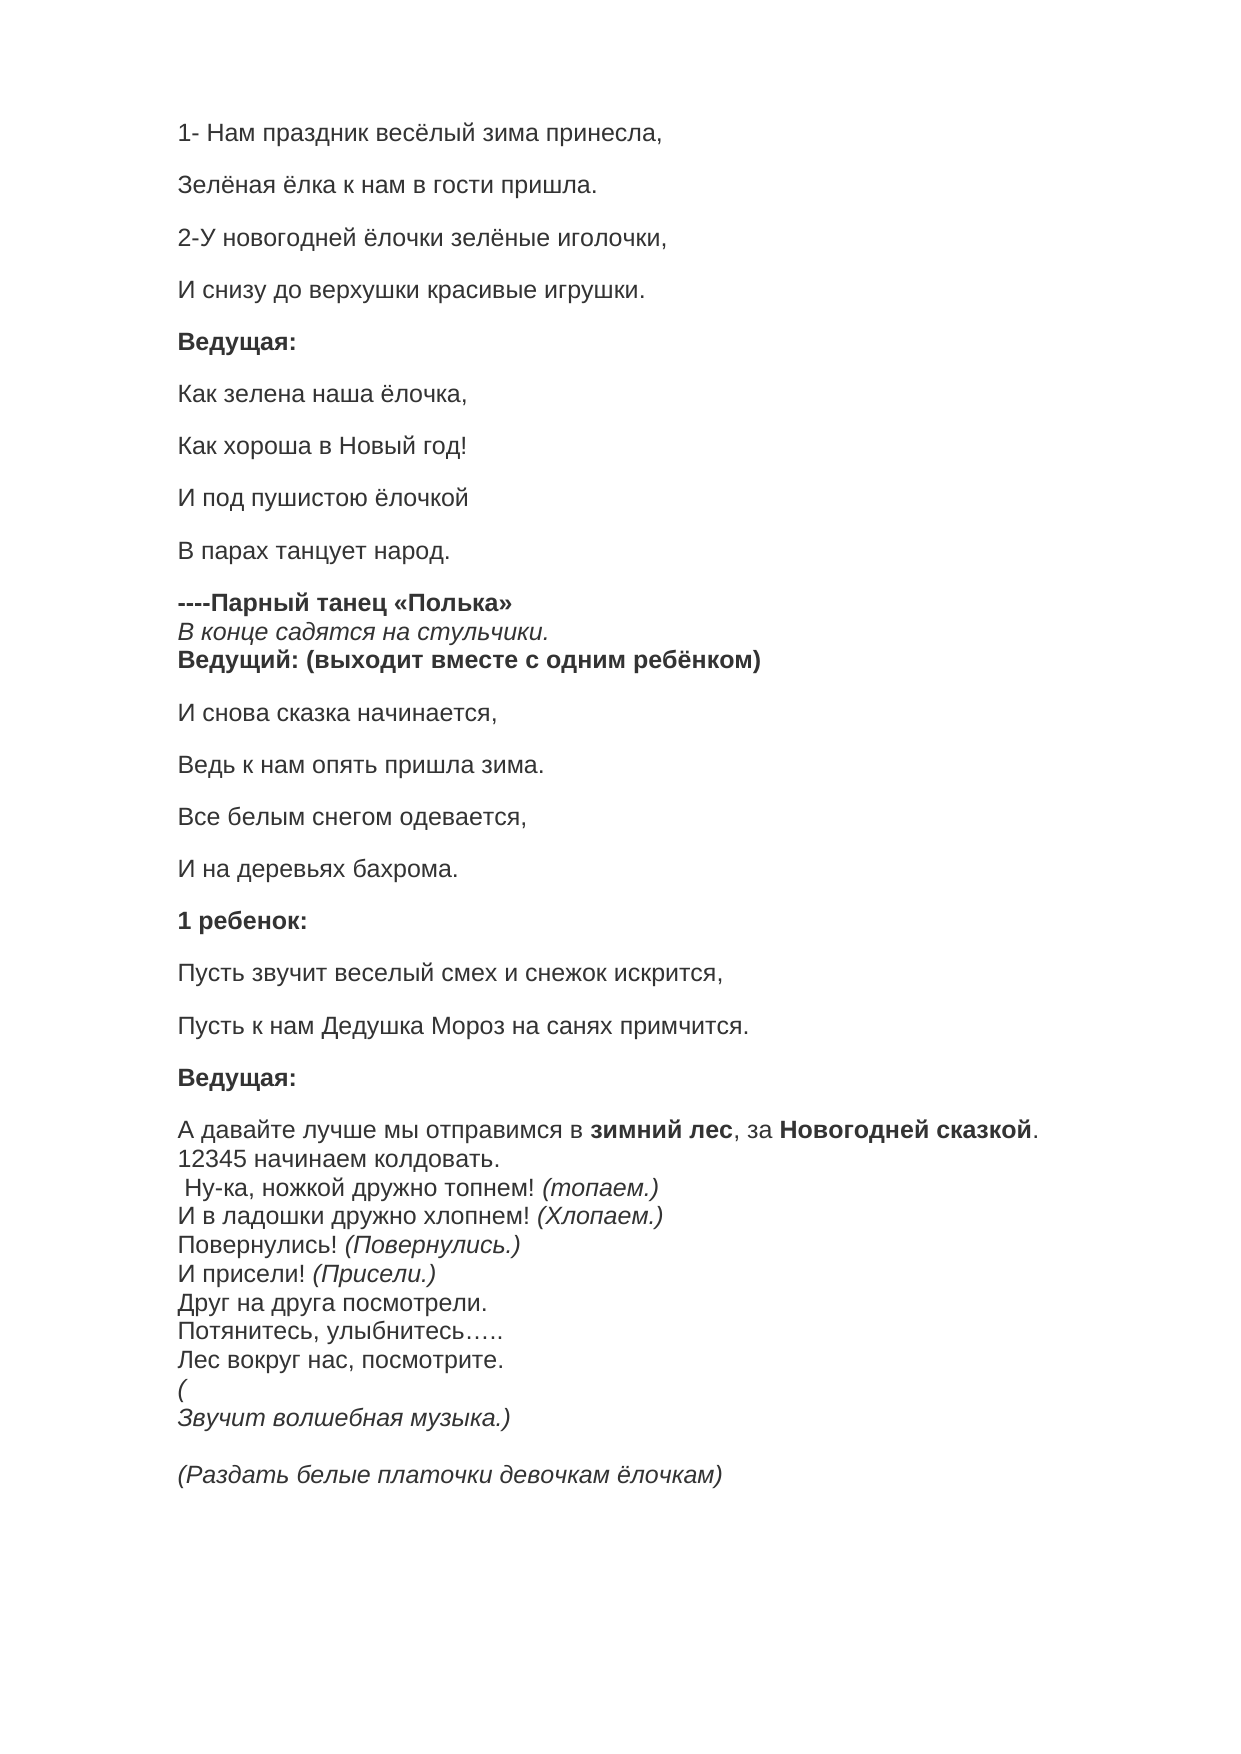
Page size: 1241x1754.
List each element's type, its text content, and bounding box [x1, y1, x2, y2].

text И снизу до верхушки красивые игрушки. [177, 275, 1152, 303]
text (Раздать белые платочки девочкам ёлочкам) [177, 1460, 1152, 1489]
text Ну-ка, ножкой дружно топнем! (топаем.) [177, 1172, 1152, 1201]
text В конце садятся на стульчики. [177, 617, 1152, 645]
text Ведущая: [177, 1063, 1152, 1092]
text Потянитесь, улыбнитесь….. [177, 1316, 1152, 1345]
text Звучит волшебная музыка.) [177, 1402, 1152, 1431]
text И снова сказка начинается, [177, 697, 1152, 726]
text Лес вокруг нас, посмотрите. [177, 1345, 1152, 1374]
text 2-У новогодней ёлочки зелёные иголочки, [177, 222, 1152, 251]
text Зелёная ёлка к нам в гости пришла. [177, 170, 1152, 199]
text И в ладошки дружно хлопнем! (Хлопаем.) [177, 1201, 1152, 1230]
text Все белым снегом одевается, [177, 802, 1152, 831]
text Как зелена наша ёлочка, [177, 379, 1152, 408]
text Друг на друга посмотрели. [177, 1287, 1152, 1316]
text И присели! (Присели.) [177, 1259, 1152, 1287]
text 1- Нам праздник весёлый зима принесла, [177, 118, 1152, 147]
text Как хороша в Новый год! [177, 431, 1152, 460]
text Ведь к нам опять пришла зима. [177, 750, 1152, 778]
text В парах танцует народ. [177, 536, 1152, 564]
text 12345 начинаем колдовать. [177, 1144, 1152, 1172]
text 1 ребенок: [177, 906, 1152, 935]
text И под пушистою ёлочкой [177, 483, 1152, 512]
text Пусть звучит веселый смех и снежок искрится, [177, 958, 1152, 987]
text ----Парный танец «Полька» [177, 588, 1152, 617]
text Пусть к нам Дедушка Мороз на санях примчится. [177, 1011, 1152, 1039]
text Повернулись! (Повернулись.) [177, 1230, 1152, 1259]
text Ведущий: (выходит вместе с одним ребёнком) [177, 645, 1152, 674]
text ( [177, 1374, 1152, 1402]
text И на деревьях бахрома. [177, 854, 1152, 883]
text А давайте лучше мы отправимся в зимний лес, за Новогодней сказкой. [177, 1115, 1152, 1144]
text Ведущая: [177, 327, 1152, 356]
